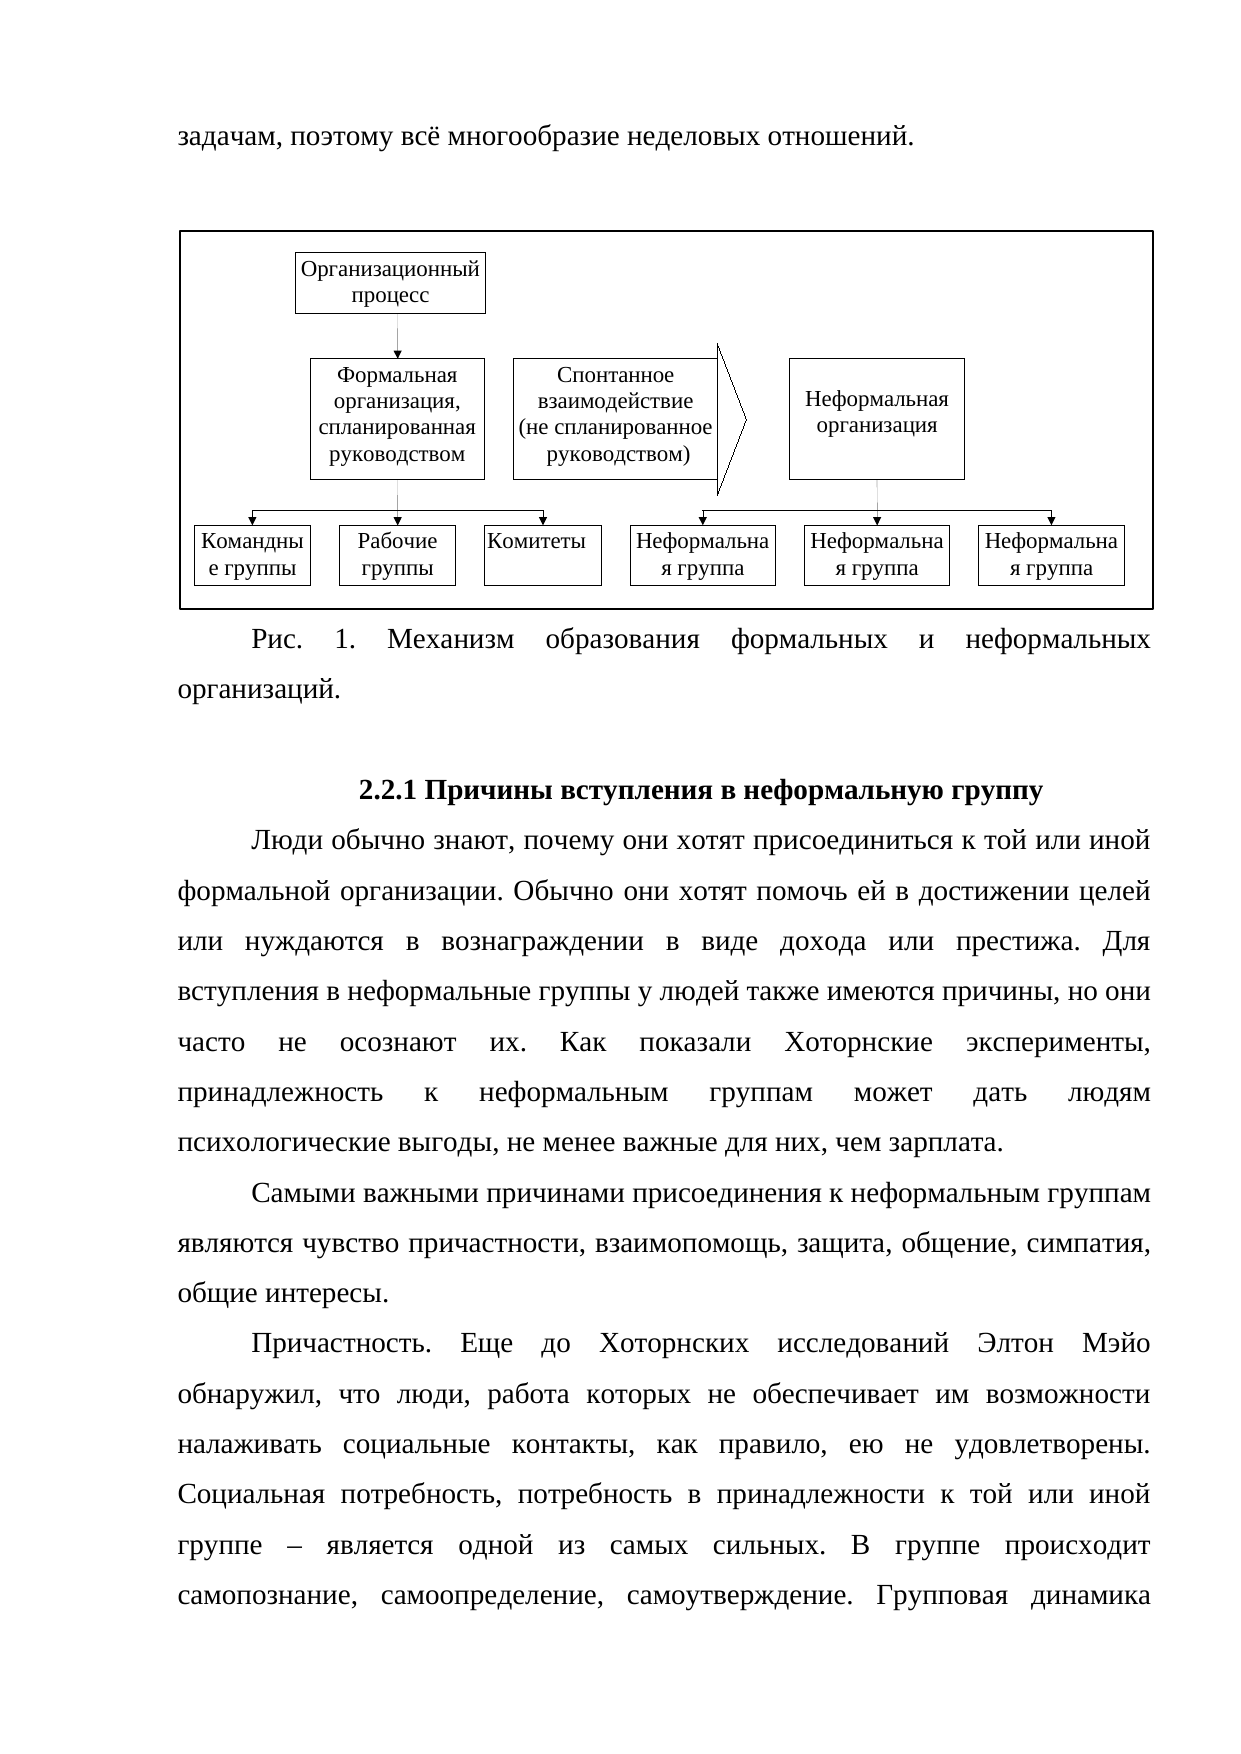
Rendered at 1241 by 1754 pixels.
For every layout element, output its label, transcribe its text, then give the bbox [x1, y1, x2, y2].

text Самыми важными причинами присоединения к неформальным группам являются чувство причастности, взаимопомощь, защита, общение, симпатия, общие интересы. [177, 1175, 1152, 1309]
text Рис. 1. Механизм образования формальных и неформальных организаций. [177, 621, 1152, 705]
text 2.2.1 Причины вступления в неформальную группу [177, 772, 1152, 806]
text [177, 118, 1152, 152]
text Люди обычно знают, почему они хотят присоединиться к той или иной формальной организации. Обычно они хотят помочь ей в достижении целей или нуждаются в вознаграждении в виде дохода или престижа. Для вступления в неформальные группы у людей также имеются причины, но они часто не осознают их. Как показали Хоторнские эксперименты, принадлежность к неформальным группам может дать людям психологические выгоды, не менее важные для них, чем зарплата. [177, 822, 1152, 1158]
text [177, 1326, 1152, 1611]
